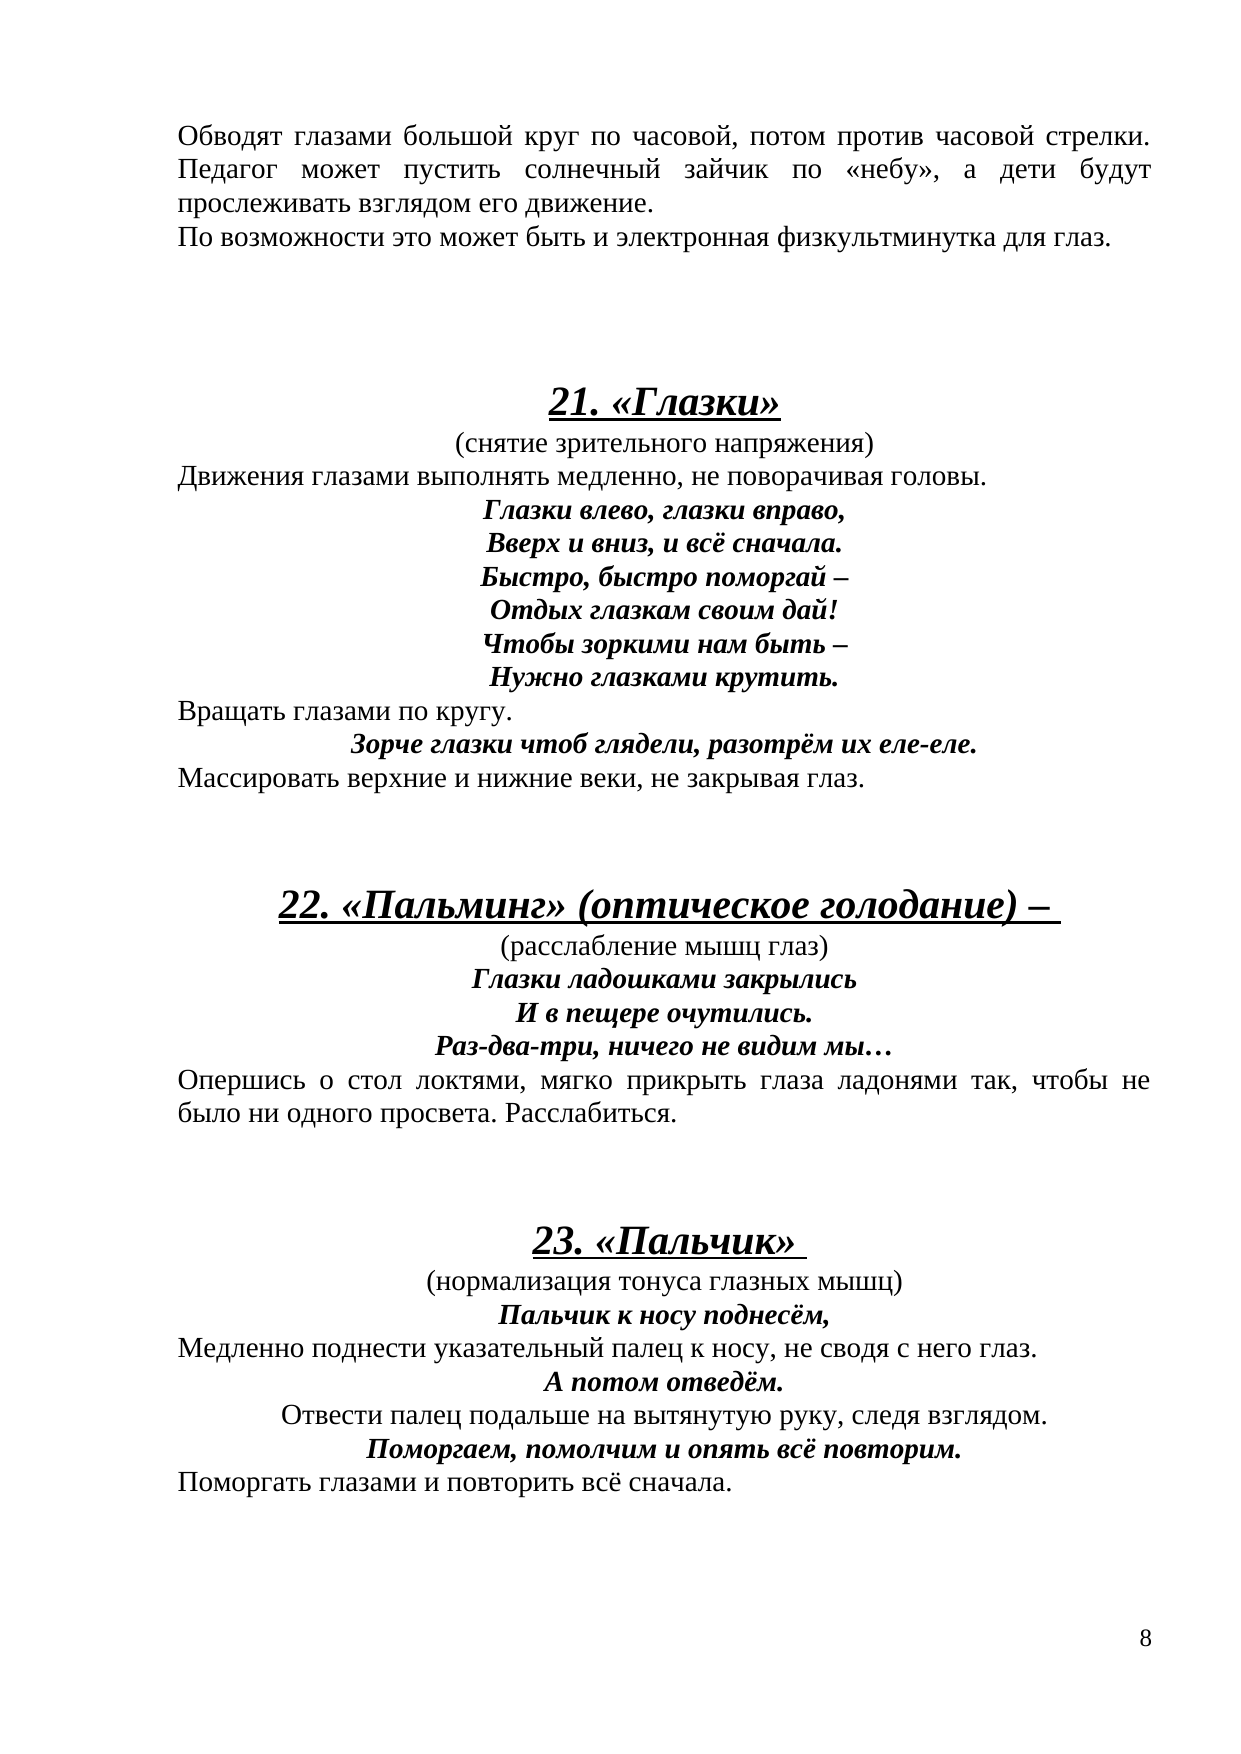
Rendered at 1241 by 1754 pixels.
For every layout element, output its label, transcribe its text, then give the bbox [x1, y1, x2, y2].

text (снятие зрительного напряжения) [177, 425, 1152, 458]
text Медленно поднести указательный палец к носу, не сводя с него глаз. [177, 1330, 1152, 1364]
text Отдых глазкам своим дай! [177, 592, 1152, 626]
text Опершись о стол локтями, мягко прикрыть глаза ладонями так, чтобы не было ни одного просвета. Расслабиться. [177, 1062, 1152, 1129]
text Глазки влево, глазки вправо, [177, 492, 1152, 525]
text Массировать верхние и нижние веки, не закрывая глаз. [177, 760, 1152, 794]
text И в пещере очутились. [177, 995, 1152, 1028]
text А потом отведём. [177, 1364, 1152, 1397]
text Отвести палец подальше на вытянутую руку, следя взглядом. [177, 1397, 1152, 1431]
text Движения глазами выполнять медленно, не поворачивая головы. [177, 458, 1152, 492]
text Быстро, быстро поморгай – [177, 559, 1152, 592]
text 21. «Глазки» [177, 377, 1152, 425]
text Пальчик к носу поднесём, [177, 1297, 1152, 1330]
text Вверх и вниз, и всё сначала. [177, 525, 1152, 559]
text Нужно глазками крутить. [177, 659, 1152, 693]
text Вращать глазами по кругу. [177, 693, 1152, 727]
text Поморгаем, помолчим и опять всё повторим. [177, 1431, 1152, 1464]
text (нормализация тонуса глазных мышц) [177, 1263, 1152, 1297]
text Зорче глазки чтоб глядели, разотрём их еле-еле. [177, 727, 1152, 760]
text Поморгать глазами и повторить всё сначала. [177, 1464, 1152, 1498]
text Обводят глазами большой круг по часовой, потом против часовой стрелки. Педагог может пустить солнечный зайчик по «небу», а дети будут прослеживать взглядом его движение. [177, 118, 1152, 219]
text Глазки ладошками закрылись [177, 961, 1152, 995]
text По возможности это может быть и электронная физкультминутка для глаз. [177, 219, 1152, 252]
text (расслабление мышц глаз) [177, 928, 1152, 961]
text 22. «Пальминг» (оптическое голодание) – [177, 880, 1152, 928]
text 23. «Пальчик» [177, 1215, 1152, 1263]
text Раз-два-три, ничего не видим мы… [177, 1028, 1152, 1062]
text Чтобы зоркими нам быть – [177, 626, 1152, 659]
